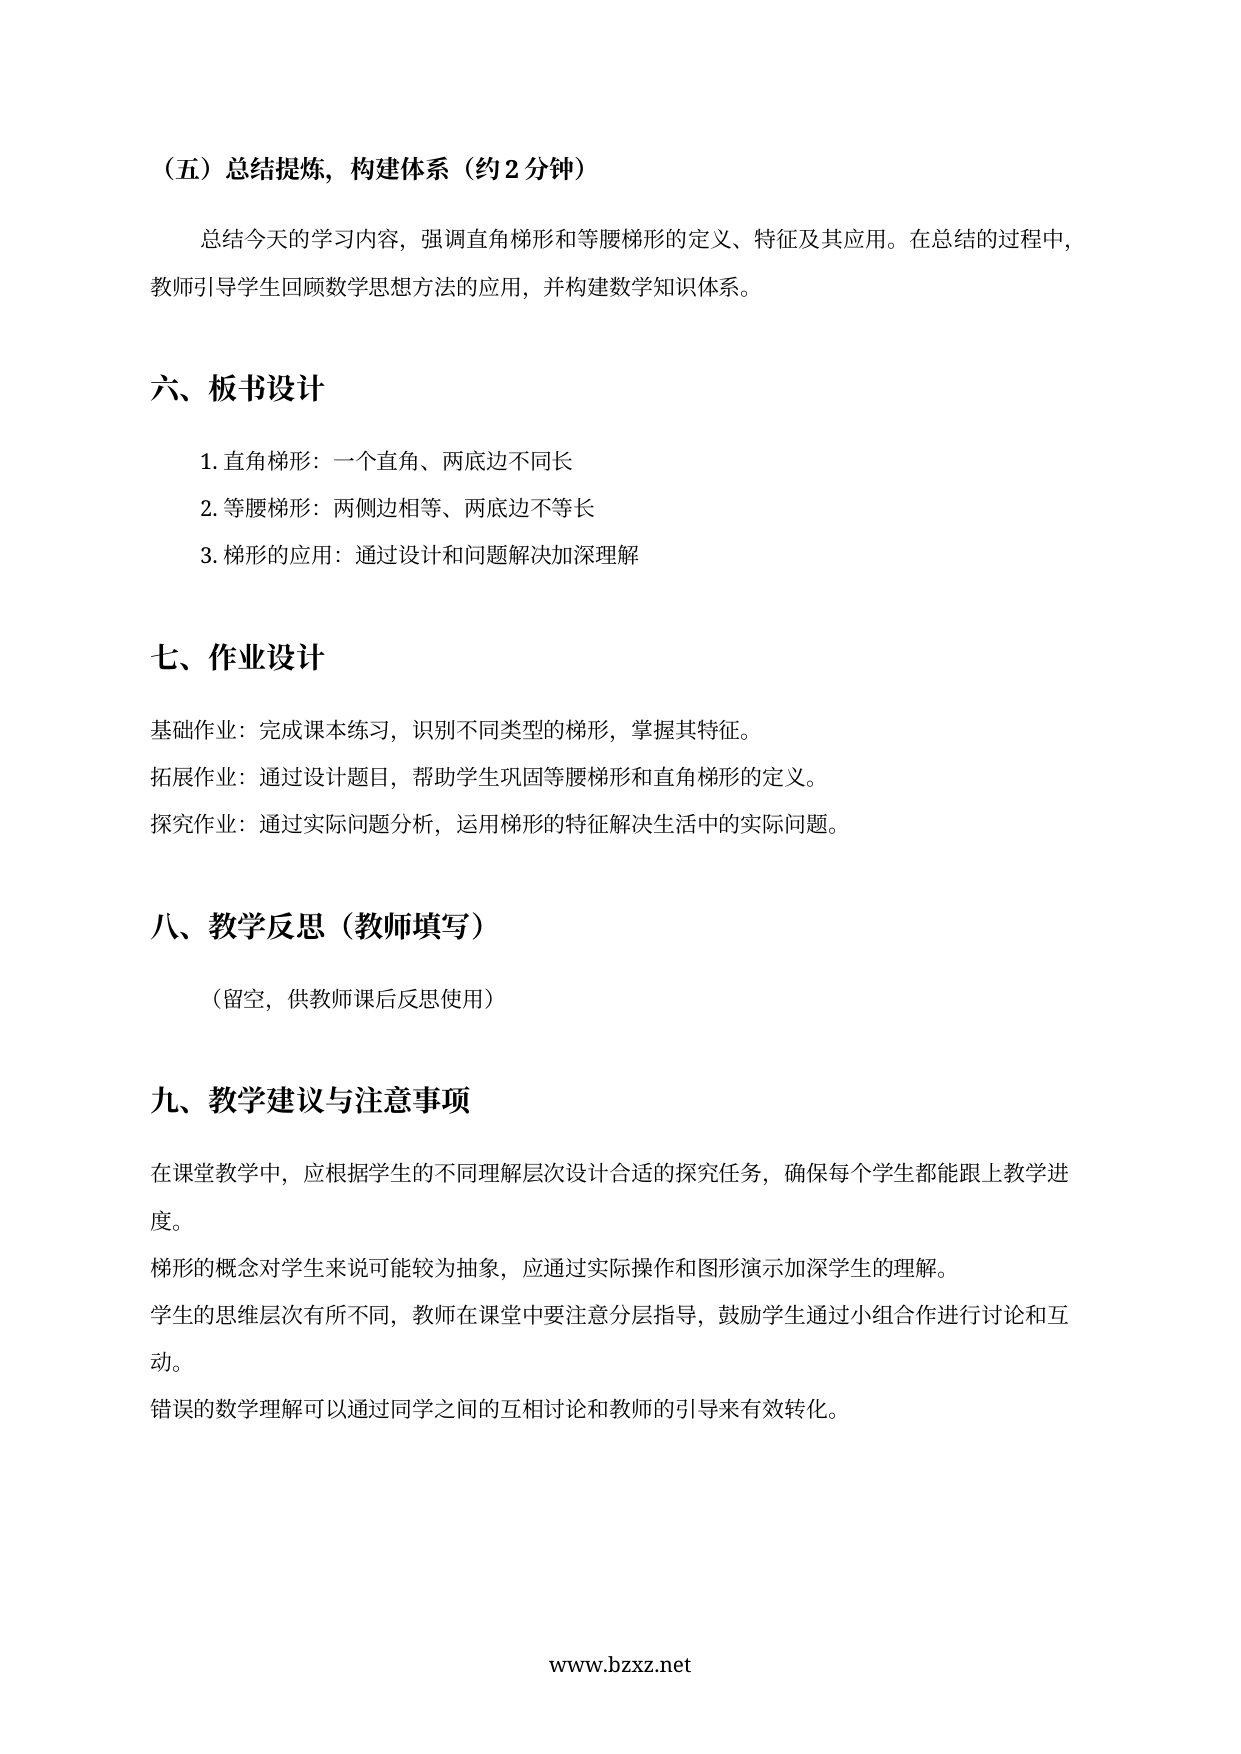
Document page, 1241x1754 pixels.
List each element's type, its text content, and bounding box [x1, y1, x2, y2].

text 总结今天的学习内容，强调直角梯形和等腰梯形的定义、特征及其应用。在总结的过程中，教师引导学生回顾数学思想方法的应用，并构建数学知识体系。 [150, 222, 1090, 301]
text 3. 梯形的应用：通过设计和问题解决加深理解 [150, 539, 1090, 570]
text 错误的数学理解可以通过同学之间的互相讨论和教师的引导来有效转化。 [150, 1393, 1090, 1424]
text 探究作业：通过实际问题分析，运用梯形的特征解决生活中的实际问题。 [150, 808, 1090, 839]
subtitle 九、教学建议与注意事项 [150, 1078, 1090, 1120]
text 梯形的概念对学生来说可能较为抽象，应通过实际操作和图形演示加深学生的理解。 [150, 1251, 1090, 1282]
subtitle 八、教学反思（教师填写） [150, 904, 1090, 946]
subtitle （五）总结提炼，构建体系（约2分钟） [150, 150, 1090, 186]
text 在课堂教学中，应根据学生的不同理解层次设计合适的探究任务，确保每个学生都能跟上教学进度。 [150, 1157, 1090, 1235]
text 基础作业：完成课本练习，识别不同类型的梯形，掌握其特征。 [150, 713, 1090, 745]
text 1. 直角梯形：一个直角、两底边不同长 [150, 444, 1090, 476]
text （留空，供教师课后反思使用） [150, 982, 1090, 1014]
subtitle 七、作业设计 [150, 635, 1090, 677]
text 2. 等腰梯形：两侧边相等、两底边不等长 [150, 491, 1090, 523]
text 拓展作业：通过设计题目，帮助学生巩固等腰梯形和直角梯形的定义。 [150, 761, 1090, 792]
text 学生的思维层次有所不同，教师在课堂中要注意分层指导，鼓励学生通过小组合作进行讨论和互动。 [150, 1298, 1090, 1377]
subtitle 六、板书设计 [150, 366, 1090, 408]
